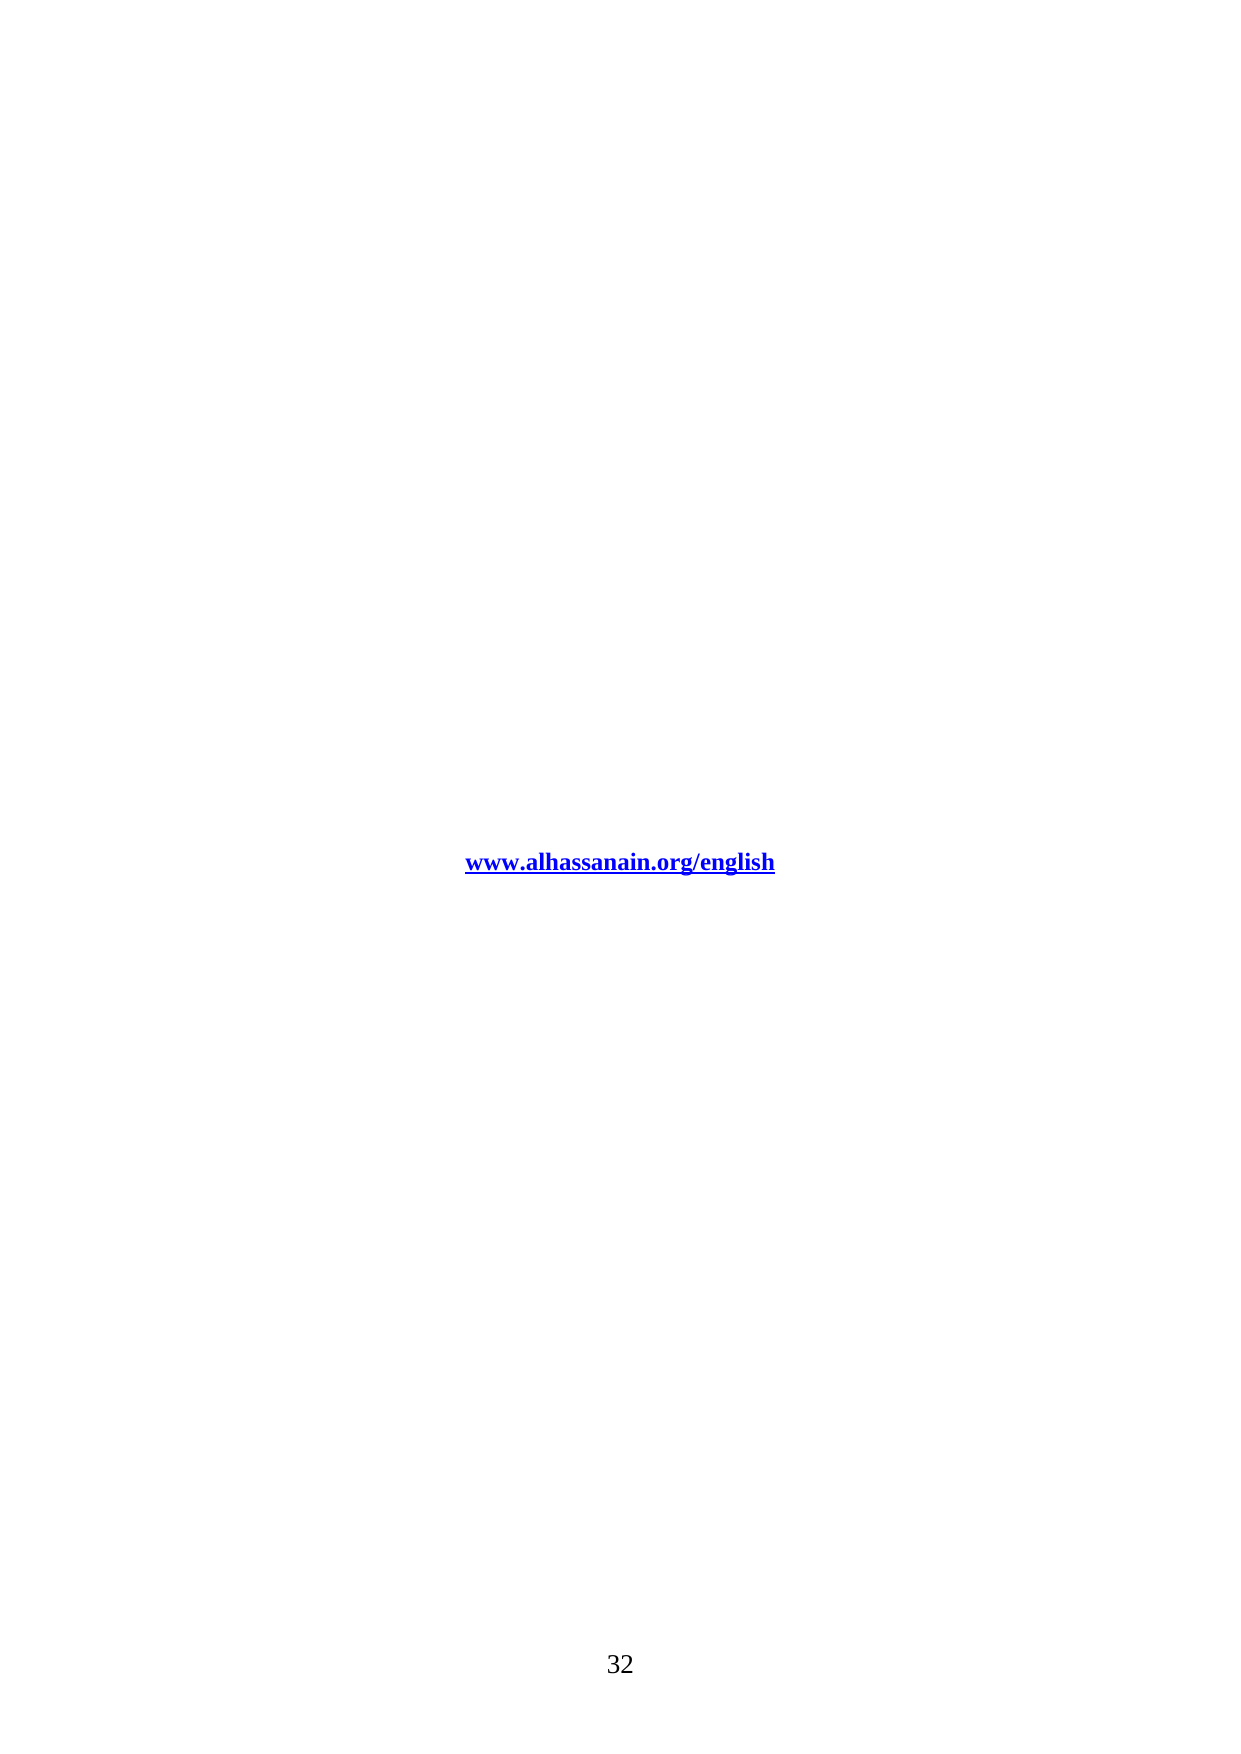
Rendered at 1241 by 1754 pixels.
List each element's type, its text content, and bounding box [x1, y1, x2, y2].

text www.alhassanain.org/english [236, 847, 1004, 876]
